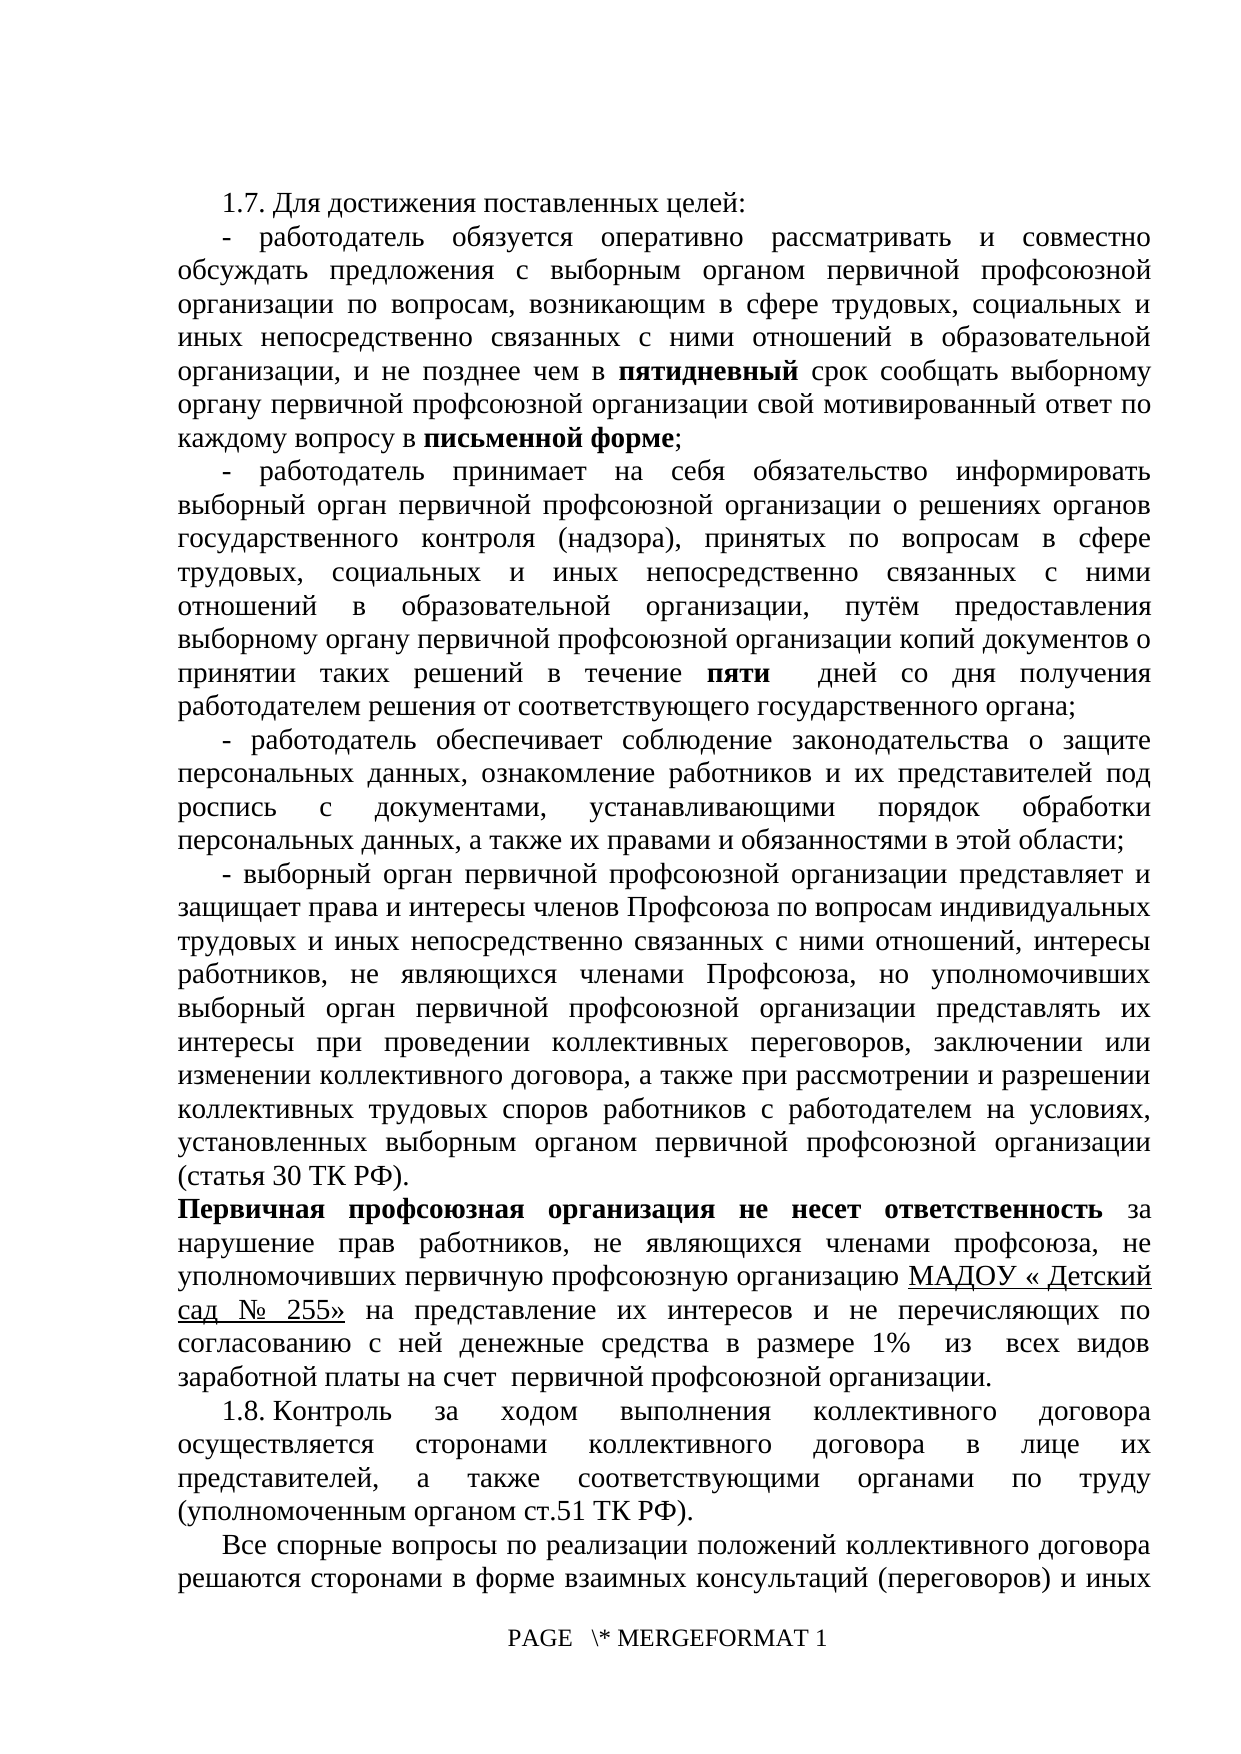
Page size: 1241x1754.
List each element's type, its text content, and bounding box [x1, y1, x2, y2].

text - выборный орган первичной профсоюзной организации представляет и защищает права и интересы членов Профсоюза по вопросам индивидуальных трудовых и иных непосредственно связанных с ними отношений, интересы работников, не являющихся членами Профсоюза, но уполномочивших выборный орган первичной профсоюзной организации представлять их интересы при проведении коллективных переговоров, заключении или изменении коллективного договора, а также при рассмотрении и разрешении коллективных трудовых споров работников с работодателем на условиях, установленных выборным органом первичной профсоюзной организации (статья 30 ТК РФ). [177, 856, 1152, 1191]
text - работодатель обеспечивает соблюдение законодательства о защите персональных данных, ознакомление работников и их представителей под роспись с документами, устанавливающими порядок обработки персональных данных, а также их правами и обязанностями в этой области; [177, 722, 1152, 856]
text - работодатель обязуется оперативно рассматривать и совместно обсуждать предложения с выборным органом первичной профсоюзной организации по вопросам, возникающим в сфере трудовых, социальных и иных непосредственно связанных с ними отношений в образовательной организации, и не позднее чем в пятидневный срок сообщать выборному органу первичной профсоюзной организации свой мотивированный ответ по каждому вопросу в письменной форме; [177, 219, 1152, 453]
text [177, 1527, 1152, 1594]
text 1.8. Контроль за ходом выполнения коллективного договора осуществляется сторонами коллективного договора в лице их представителей, а также соответствующими органами по труду (уполномоченным органом ст.51 ТК РФ). [177, 1393, 1152, 1527]
text - работодатель принимает на себя обязательство информировать выборный орган первичной профсоюзной организации о решениях органов государственного контроля (надзора), принятых по вопросам в сфере трудовых, социальных и иных непосредственно связанных с ними отношений в образовательной организации, путём предоставления выборному органу первичной профсоюзной организации копий документов о принятии таких решений в течение пяти дней со дня получения работодателем решения от соответствующего государственного органа; [177, 453, 1152, 722]
text 1.7. Для достижения поставленных целей: [177, 185, 1152, 219]
text Первичная профсоюзная организация не несет ответственность за нарушение прав работников, не являющихся членами профсоюза, не уполномочивших первичную профсоюзную организацию МАДОУ « Детский сад № 255» на представление их интересов и не перечисляющих по согласованию с ней денежные средства в размере 1% из всех видов заработной платы на счет первичной профсоюзной организации. [177, 1191, 1152, 1393]
